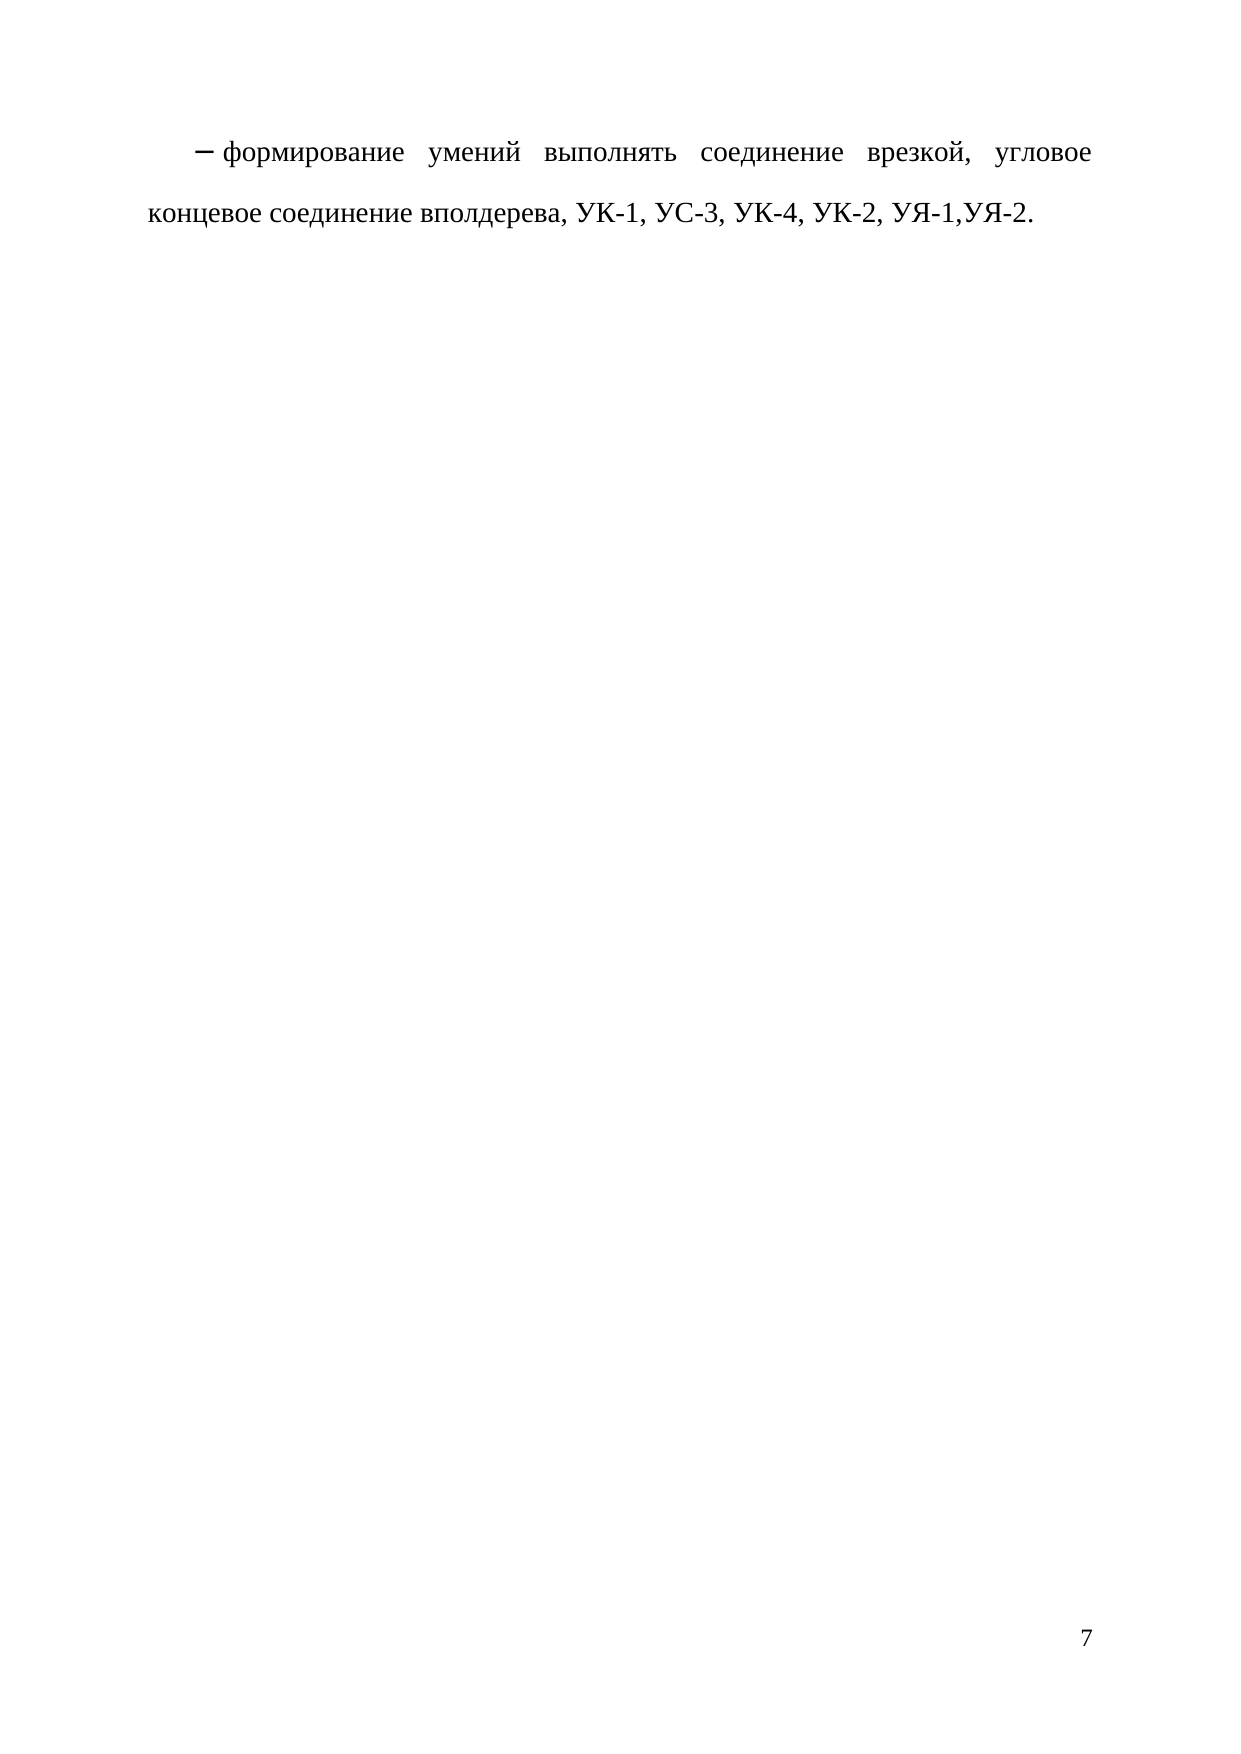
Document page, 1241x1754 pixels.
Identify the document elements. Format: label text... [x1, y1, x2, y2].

list формирование умений выполнять соединение врезкой, угловое концевое соединение вполдерева, УК-1, УС-3, УК-4, УК-2, УЯ-1,УЯ-2. [148, 118, 1092, 228]
